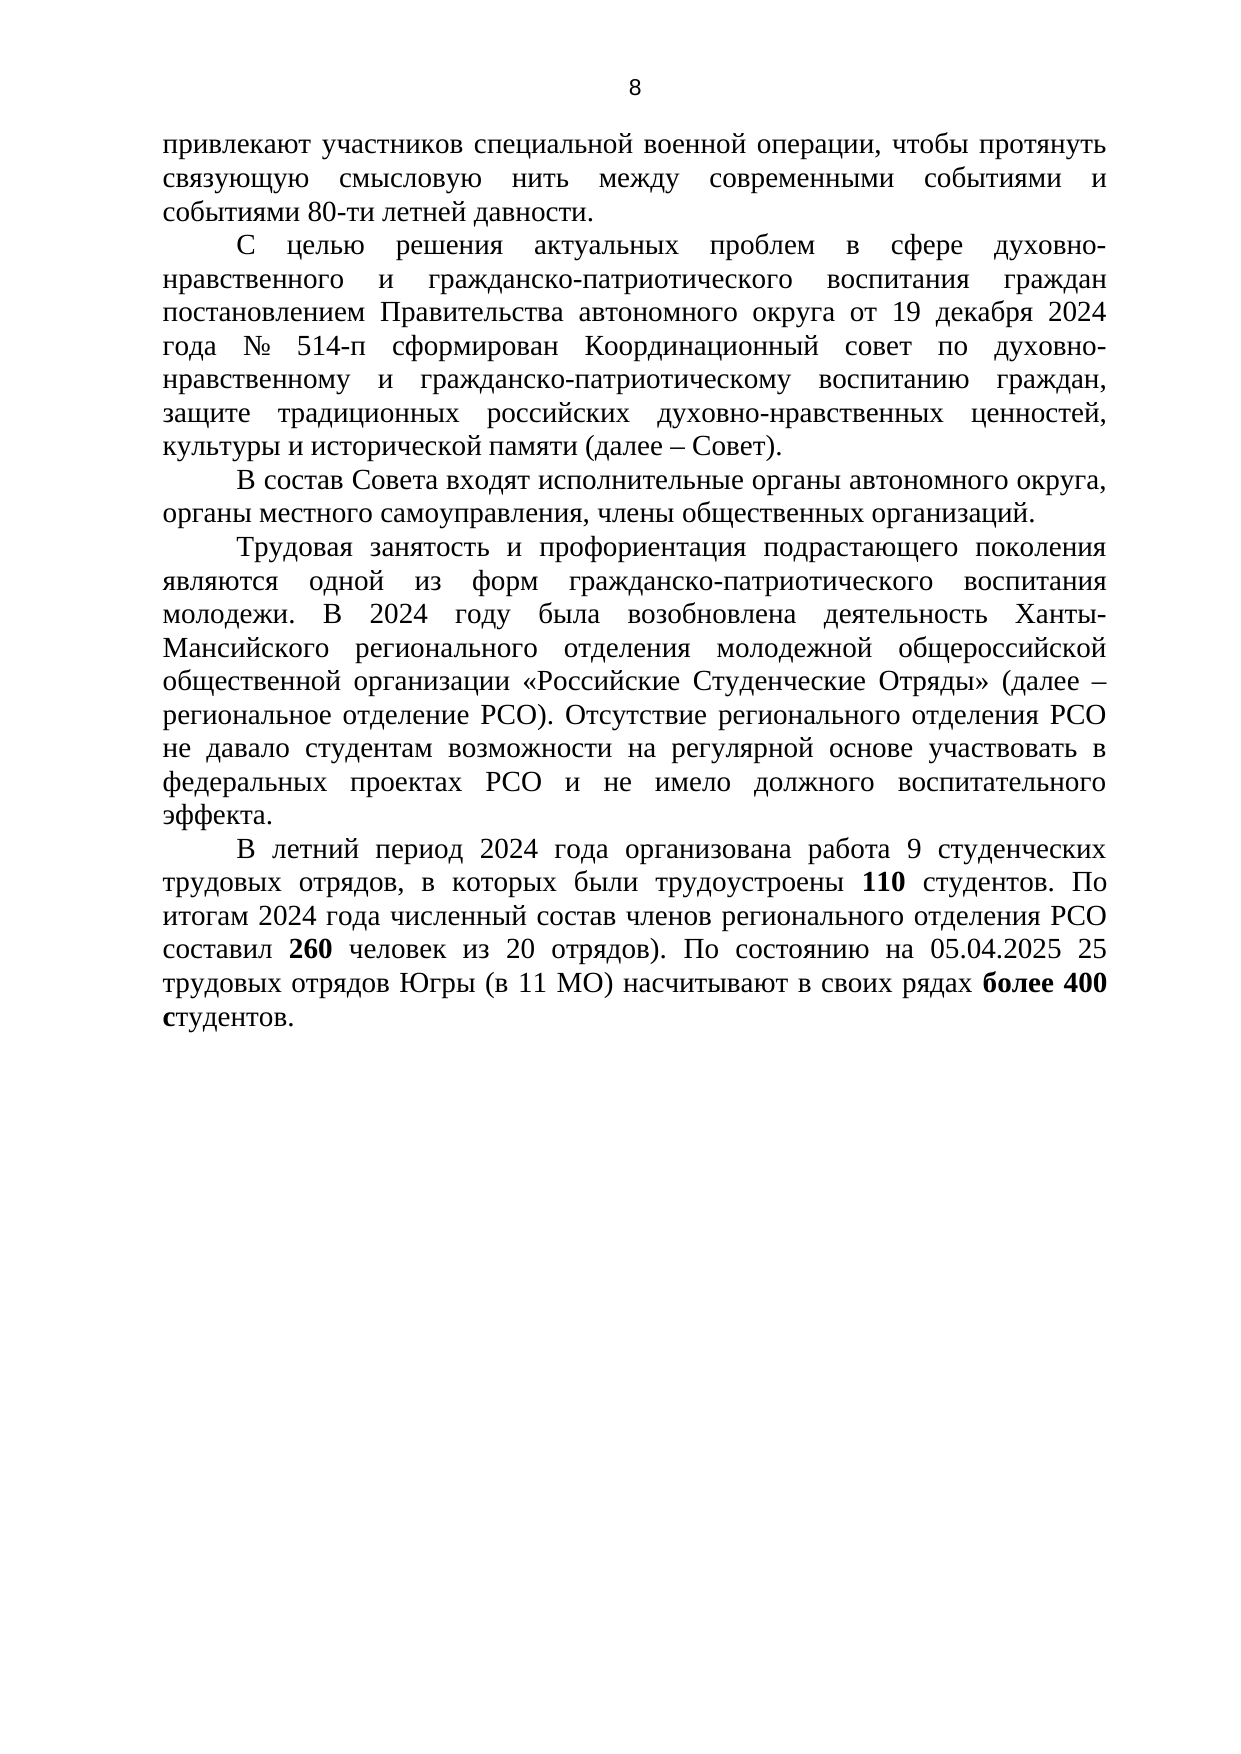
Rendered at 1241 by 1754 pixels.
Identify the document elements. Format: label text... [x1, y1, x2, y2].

text В состав Совета входят исполнительные органы автономного округа, органы местного самоуправления, члены общественных организаций. [162, 462, 1107, 529]
text С целью решения актуальных проблем в сфере духовно-нравственного и гражданско-патриотического воспитания граждан постановлением Правительства автономного округа от 19 декабря 2024 года № 514-п сформирован Координационный совет по духовно-нравственному и гражданско-патриотическому воспитанию граждан, защите традиционных российских духовно-нравственных ценностей, культуры и исторической памяти (далее – Совет). [162, 227, 1107, 462]
text Трудовая занятость и профориентация подрастающего поколения являются одной из форм гражданско-патриотического воспитания молодежи. В 2024 году была возобновлена деятельность Ханты-Мансийского регионального отделения молодежной общероссийской общественной организации «Российские Студенческие Отряды» (далее – региональное отделение РСО). Отсутствие регионального отделения РСО не давало студентам возможности на регулярной основе участвовать в федеральных проектах РСО и не имело должного воспитательного эффекта. [162, 529, 1107, 831]
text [162, 127, 1107, 227]
text В летний период 2024 года организована работа 9 студенческих трудовых отрядов, в которых были трудоустроены 110 студентов. По итогам 2024 года численный состав членов регионального отделения РСО составил 260 человек из 20 отрядов). По состоянию на 05.04.2025 25 трудовых отрядов Югры (в 11 МО) насчитывают в своих рядах более 400 студентов. [162, 831, 1107, 1032]
